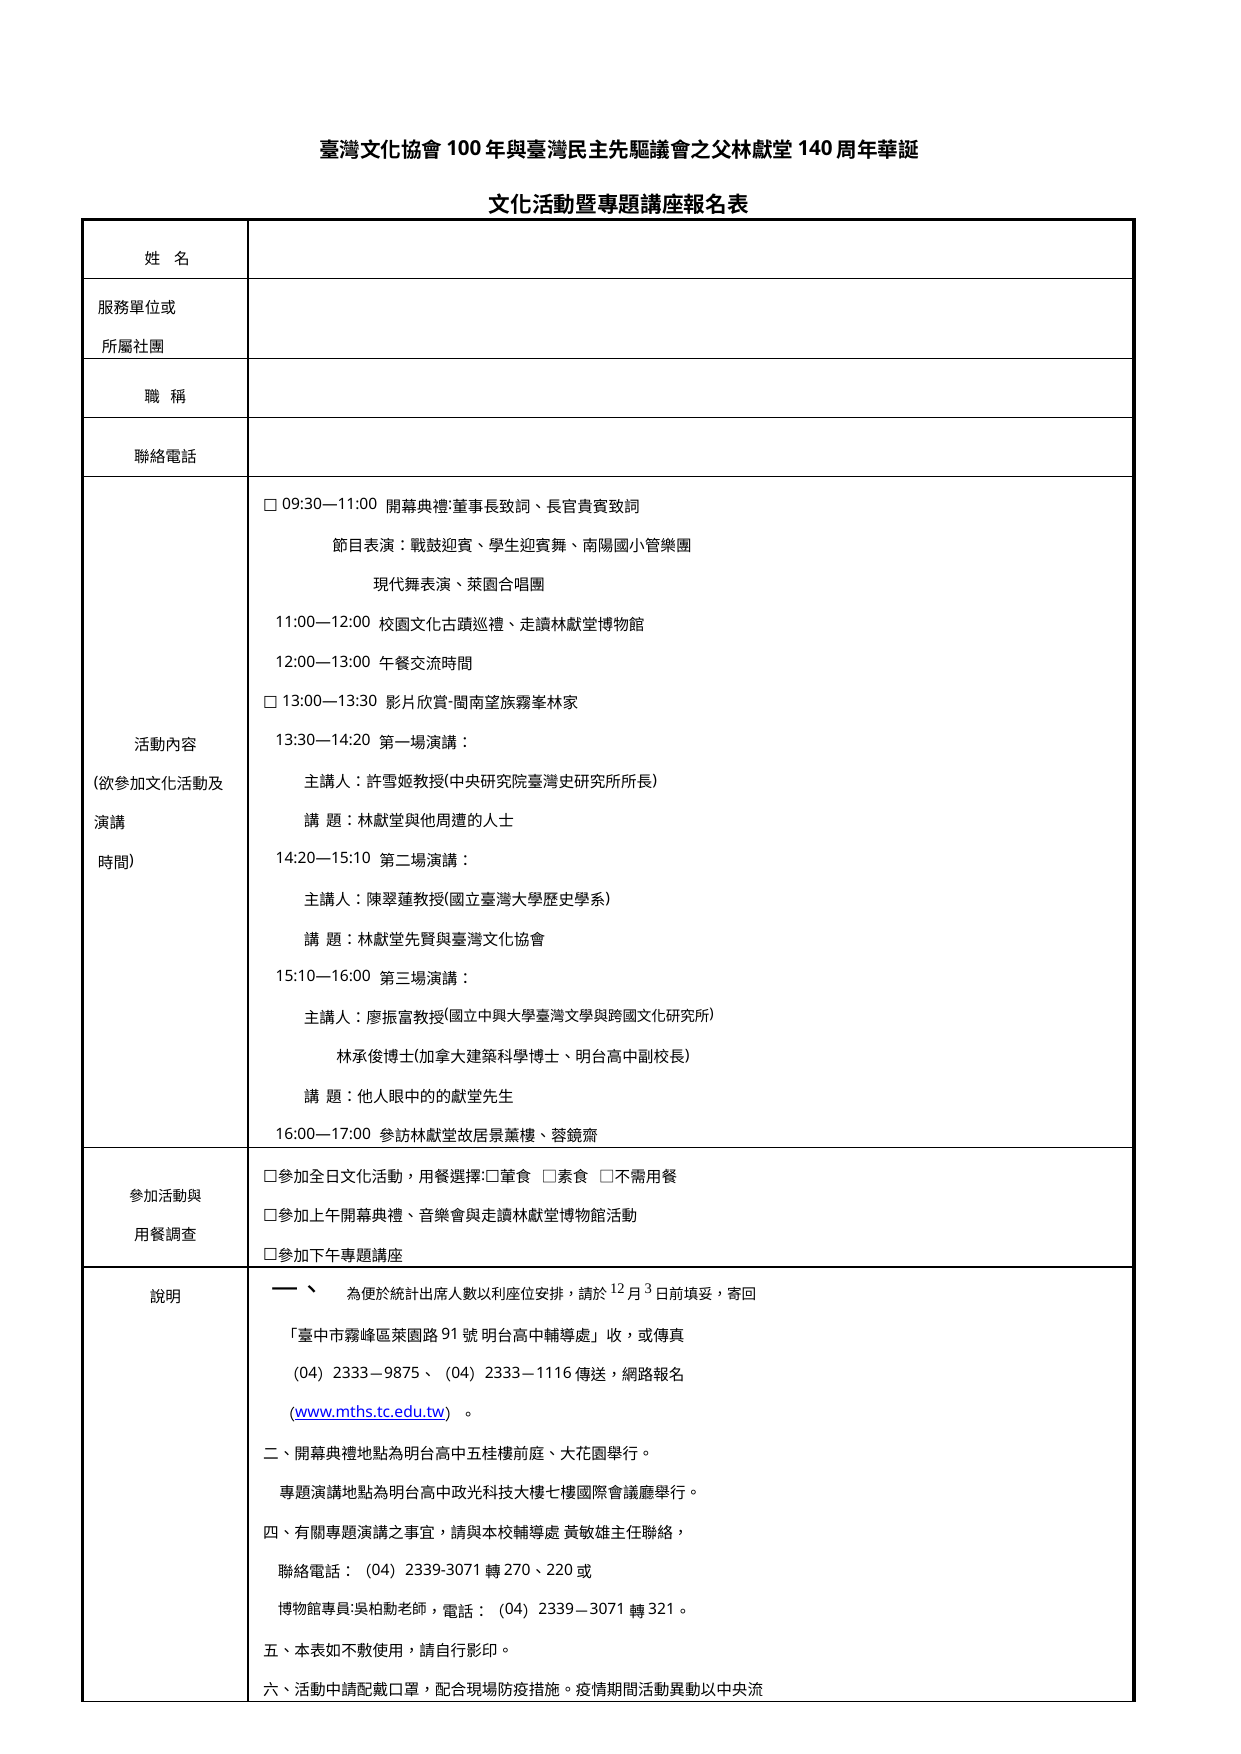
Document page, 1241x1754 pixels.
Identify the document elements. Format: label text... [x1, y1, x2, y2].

table_cell □ 09:30—11:00 、南陽國小管樂團 現代舞表演、萊園合唱團 11:00—12:00 校園文化古蹟巡禮、走讀林獻堂博物館 12:00—13:00 午餐交流時間 □ 13:00—13:30 影片欣賞-閩南望族霧峯林家 13:30—14:20 講 題：林獻堂與他周遭的人士 14:20—15:10 講 題：林獻堂先賢與臺灣文化協會 15:10—16:00 廖振富教授(國立中興大學臺灣文學與跨國文化研究所) 林承俊博士(加拿大建築科學博士、明台高中副校長) 講 題：他人眼中的的獻堂先生 16:00—17:00 [249, 477, 1132, 1146]
table_cell [84, 477, 247, 1146]
table_cell [249, 279, 1132, 358]
table_cell [249, 359, 1132, 417]
text 臺灣文化協會100年與臺灣民主先驅議會之父林獻堂140周年華誕 [93, 113, 1144, 164]
table_header [84, 221, 247, 277]
table_cell [84, 418, 247, 476]
table_cell www.mths.tc.edu.tw [249, 1268, 1132, 1701]
table_cell [84, 359, 247, 417]
text 文化活動暨專題講座報名表 [93, 164, 1144, 218]
table_cell [84, 1268, 247, 1701]
table_cell □參加全日文化活動，用餐選擇: [249, 1148, 1132, 1266]
table_cell [84, 279, 247, 358]
table_cell [84, 1148, 247, 1266]
table_header [249, 221, 1132, 277]
table_cell [249, 418, 1132, 476]
